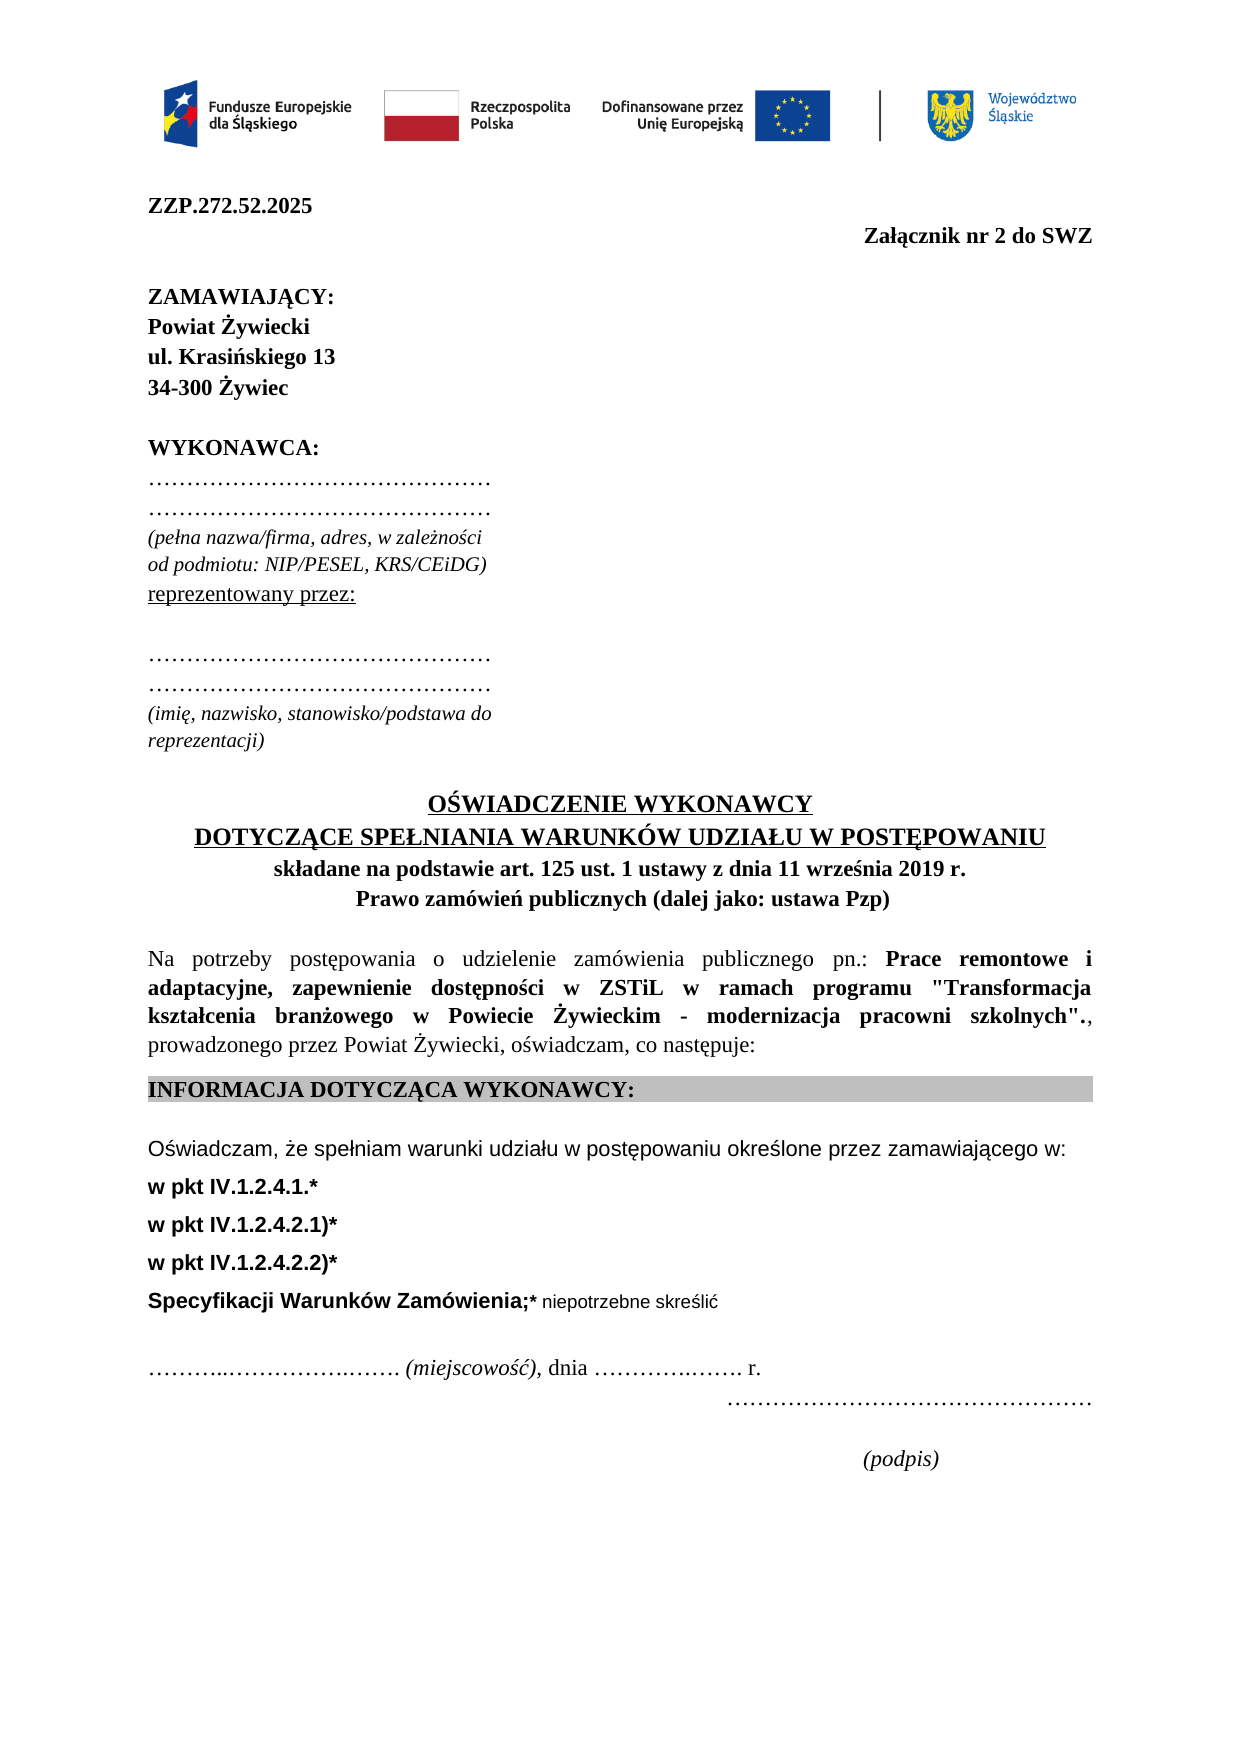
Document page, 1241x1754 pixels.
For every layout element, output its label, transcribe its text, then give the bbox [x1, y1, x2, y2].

text (pełna nazwa/firma, adres, w zależności od podmiotu: NIP/PESEL, KRS/CEiDG) [148, 524, 502, 576]
text WYKONAWCA: [148, 434, 1093, 460]
text DOTYCZĄCE SPEŁNIANIA WARUNKÓW UDZIAŁU W POSTĘPOWANIU [148, 822, 1093, 851]
text Prawo zamówień publicznych (dalej jako: ustawa Pzp) [148, 885, 1093, 911]
text (podpis) [738, 1445, 1093, 1471]
text ul. Krasińskiego 13 [148, 343, 1093, 370]
text (imię, nazwisko, stanowisko/podstawa do reprezentacji) [148, 701, 502, 752]
text ……………………………………………………………………………… [148, 640, 502, 697]
text Na potrzeby postępowania o udzielenie zamówienia publicznego pn.: Prace remontowe i adaptacyjne, zapewnienie dostępności w ZSTiL w ramach programu "Transformacja kształcenia branżowego w Powiecie Żywieckim - modernizacja pracowni szkolnych"., prowadzonego przez Powiat Żywiecki, oświadczam, co następuje: [148, 915, 1093, 1057]
text ……………………………………………………………………………… [148, 464, 502, 521]
text INFORMACJA DOTYCZĄCA WYKONAWCY: [148, 1076, 1093, 1102]
text składane na podstawie art. 125 ust. 1 ustawy z dnia 11 września 2019 r. [148, 855, 1093, 881]
text w pkt IV.1.2.4.2.2)* [148, 1250, 1093, 1275]
text Specyfikacji Warunków Zamówienia;* niepotrzebne skreślić [148, 1287, 1093, 1313]
text ………..…………….……. (miejscowość), dnia ………….……. r. [148, 1354, 1093, 1381]
text reprezentowany przez: [148, 580, 1093, 606]
text Załącznik nr 2 do SWZ [148, 222, 1093, 249]
picture [147, 63, 1093, 164]
text ………………………………………… [148, 1384, 1093, 1411]
text w pkt IV.1.2.4.1.* [148, 1174, 1093, 1199]
text OŚWIADCZENIE WYKONAWCY [148, 789, 1093, 818]
text w pkt IV.1.2.4.2.1)* [148, 1212, 1093, 1237]
text ZAMAWIAJĄCY: [148, 283, 1093, 309]
text Powiat Żywiecki [148, 313, 1093, 339]
text Oświadczam, że spełniam warunki udziału w postępowaniu określone przez zamawiającego w: [148, 1136, 1093, 1161]
text ZZP.272.52.2025 [148, 192, 1093, 219]
text 34-300 Żywiec [148, 373, 1093, 400]
